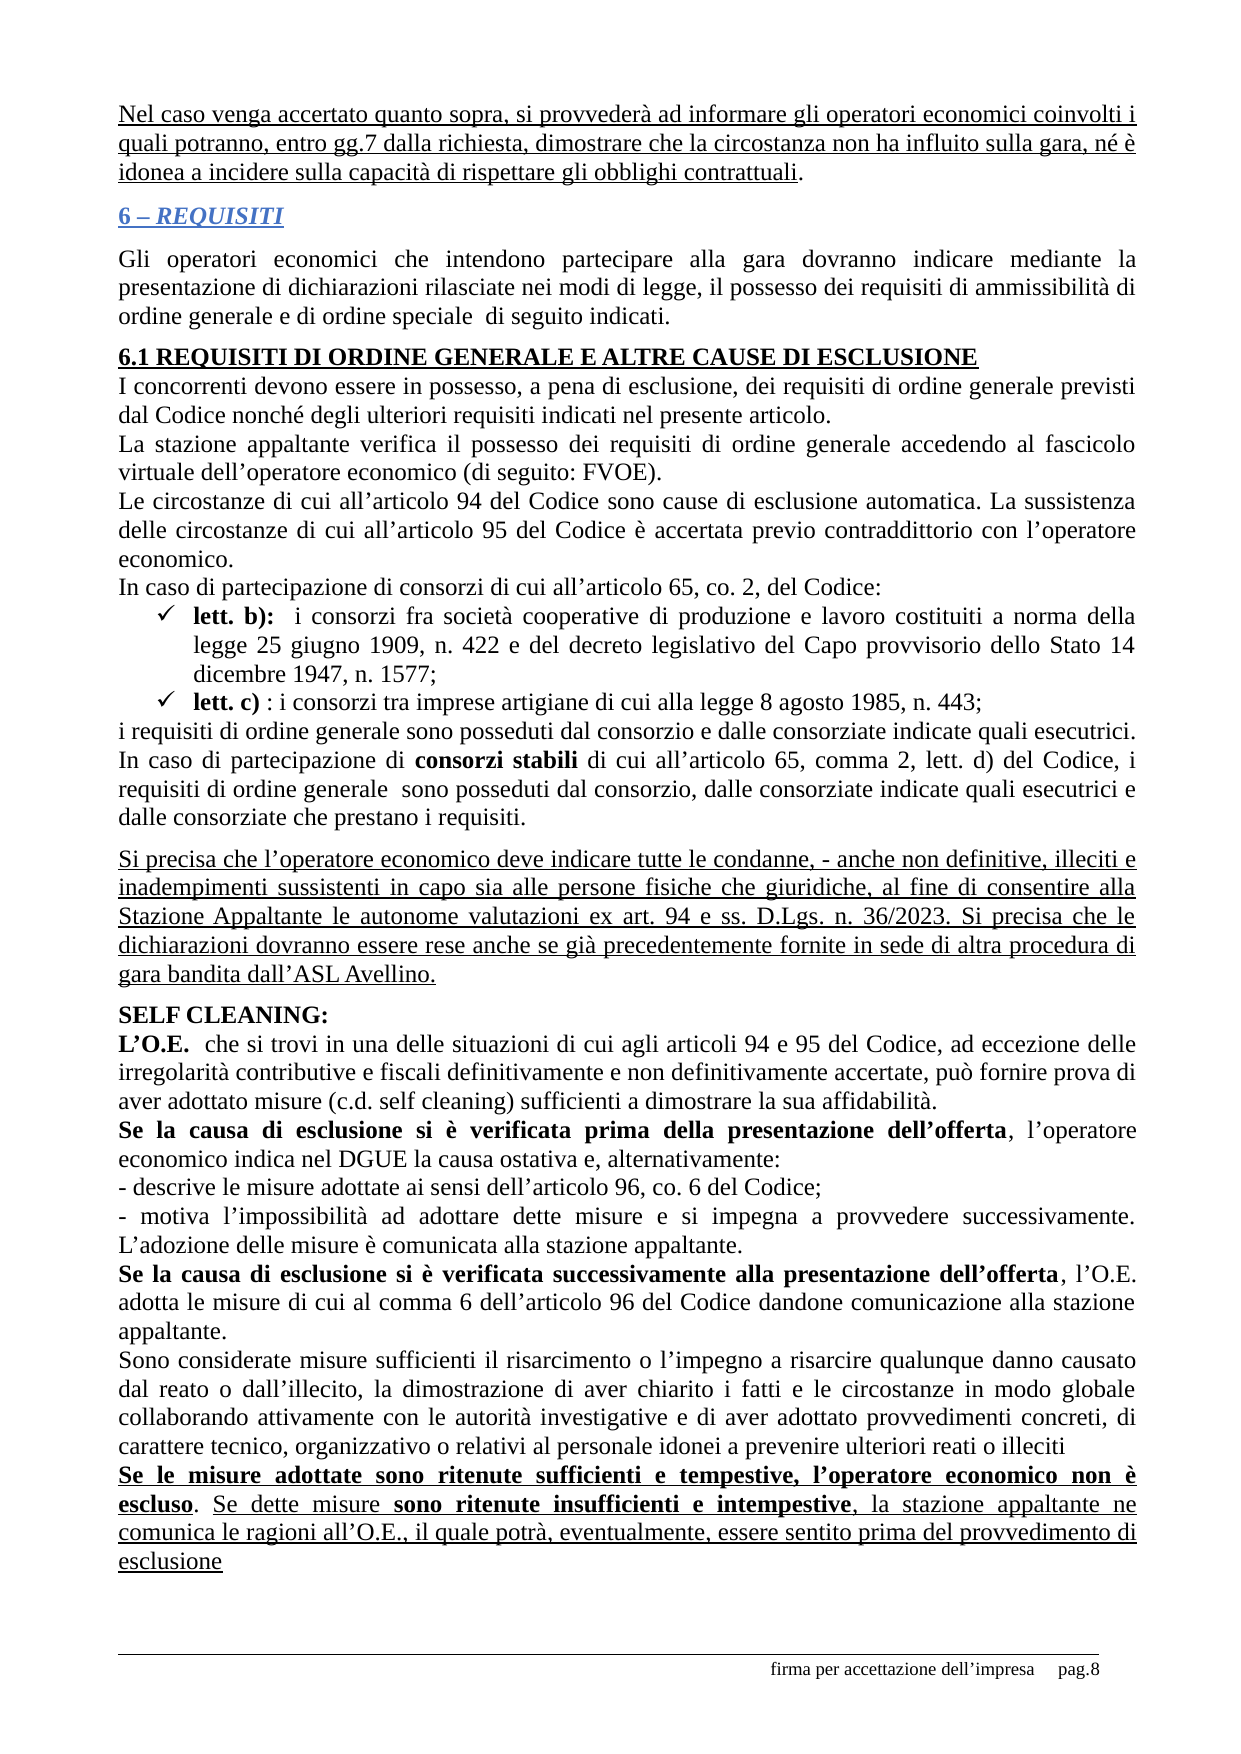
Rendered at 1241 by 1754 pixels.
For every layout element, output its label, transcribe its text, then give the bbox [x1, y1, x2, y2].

text - motiva l’impossibilità ad adottare dette misure e si impegna a provvedere successivamente. L’adozione delle misure è comunicata alla stazione appaltante. [118, 1201, 1137, 1259]
text 6 – REQUISITI [118, 198, 1137, 231]
text 6.1 REQUISITI DI ORDINE GENERALE E ALTRE CAUSE DI ESCLUSIONE [118, 342, 1137, 371]
text Se la causa di esclusione si è verificata successivamente alla presentazione dell’offerta, l’O.E. adotta le misure di cui al comma 6 dell’articolo 96 del Codice dandone comunicazione alla stazione appaltante. [118, 1259, 1137, 1345]
text Gli operatori economici che intendono partecipare alla gara dovranno indicare mediante la presentazione di dichiarazioni rilasciate nei modi di legge, il possesso dei requisiti di ammissibilità di ordine generale e di ordine speciale di seguito indicati. [118, 244, 1137, 330]
text In caso di partecipazione di consorzi di cui all’articolo 65, co. 2, del Codice: [118, 572, 1137, 601]
text Si precisa che l’operatore economico deve indicare tutte le condanne, - anche non definitive, illeciti e inadempimenti sussistenti in capo sia alle persone fisiche che giuridiche, al fine di consentire alla Stazione Appaltante le autonome valutazioni ex art. 94 e ss. D.Lgs. n. 36/2023. Si precisa che le dichiarazioni dovranno essere rese anche se già precedentemente fornite in sede di altra procedura di gara bandita dall’ASL Avellino. [118, 870, 1137, 987]
text Le circostanze di cui all’articolo 94 del Codice sono cause di esclusione automatica. La sussistenza delle circostanze di cui all’articolo 95 del Codice è accertata previo contraddittorio con l’operatore economico. [118, 486, 1137, 572]
text Nel caso venga accertato quanto sopra, si provvederà ad informare gli operatori economici coinvolti i quali potranno, entro gg.7 dalla richiesta, dimostrare che la circostanza non ha influito sulla gara, né è idonea a incidere sulla capacità di rispettare gli obblighi contrattuali. [118, 126, 1137, 185]
text I concorrenti devono essere in possesso, a pena di esclusione, dei requisiti di ordine generale previsti dal Codice nonché degli ulteriori requisiti indicati nel presente articolo. [118, 371, 1137, 429]
text i requisiti di ordine generale sono posseduti dal consorzio e dalle consorziate indicate quali esecutrici. [118, 716, 1137, 745]
text Se le misure adottate sono ritenute sufficienti e tempestive, l’operatore economico non è escluso. Se dette misure sono ritenute insufficienti e intempestive, la stazione appaltante ne comunica le ragioni all’O.E., il quale potrà, eventualmente, essere sentito prima del provvedimento di esclusione [118, 1460, 1137, 1485]
text Sono considerate misure sufficienti il risarcimento o l’impegno a risarcire qualunque danno causato dal reato o dall’illecito, la dimostrazione di aver chiarito i fatti e le circostanze in modo globale collaborando attivamente con le autorità investigative e di aver adottato provvedimenti concreti, di carattere tecnico, organizzativo o relativi al personale idonei a prevenire ulteriori reati o illeciti [118, 1345, 1137, 1460]
text L’O.E. che si trovi in una delle situazioni di cui agli articoli 94 e 95 del Codice, ad eccezione delle irregolarità contributive e fiscali definitivamente e non definitivamente accertate, può fornire prova di aver adottato misure (c.d. self cleaning) sufficienti a dimostrare la sua affidabilità. [118, 1029, 1137, 1115]
text La stazione appaltante verifica il possesso dei requisiti di ordine generale accedendo al fascicolo virtuale dell’operatore economico (di seguito: FVOE). [118, 429, 1137, 486]
text - descrive le misure adottate ai sensi dell’articolo 96, co. 6 del Codice; [118, 1172, 1137, 1201]
text Se le misure adottate sono ritenute sufficienti e tempestive, l’operatore economico non è escluso. Se dette misure sono ritenute insufficienti e intempestive, la stazione appaltante ne comunica le ragioni all’O.E., il quale potrà, eventualmente, essere sentito prima del provvedimento di esclusione [118, 1486, 1137, 1542]
text Se la causa di esclusione si è verificata prima della presentazione dell’offerta, l’operatore economico indica nel DGUE la causa ostativa e, alternativamente: [118, 1115, 1137, 1172]
text Se le misure adottate sono ritenute sufficienti e tempestive, l’operatore economico non è escluso. Se dette misure sono ritenute insufficienti e intempestive, la stazione appaltante ne comunica le ragioni all’O.E., il quale potrà, eventualmente, essere sentito prima del provvedimento di esclusione [118, 1544, 1137, 1575]
text In caso di partecipazione di consorzi stabili di cui all’articolo 65, comma 2, lett. d) del Codice, i requisiti di ordine generale sono posseduti dal consorzio, dalle consorziate indicate quali esecutrici e dalle consorziate che prestano i requisiti. [118, 745, 1137, 831]
text Nel caso venga accertato quanto sopra, si provvederà ad informare gli operatori economici coinvolti i quali potranno, entro gg.7 dalla richiesta, dimostrare che la circostanza non ha influito sulla gara, né è idonea a incidere sulla capacità di rispettare gli obblighi contrattuali. [118, 99, 1137, 124]
list lett. b): i consorzi fra società cooperative di produzione e lavoro costituiti a norma della legge 25 giugno 1909, n. 422 e del decreto legislativo del Capo provvisorio dello Stato 14 dicembre 1947, n. 1577; [156, 601, 1137, 687]
list lett. c) : i consorzi tra imprese artigiane di cui alla legge 8 agosto 1985, n. 443; [156, 687, 1137, 716]
text SELF CLEANING: [118, 1000, 1137, 1029]
